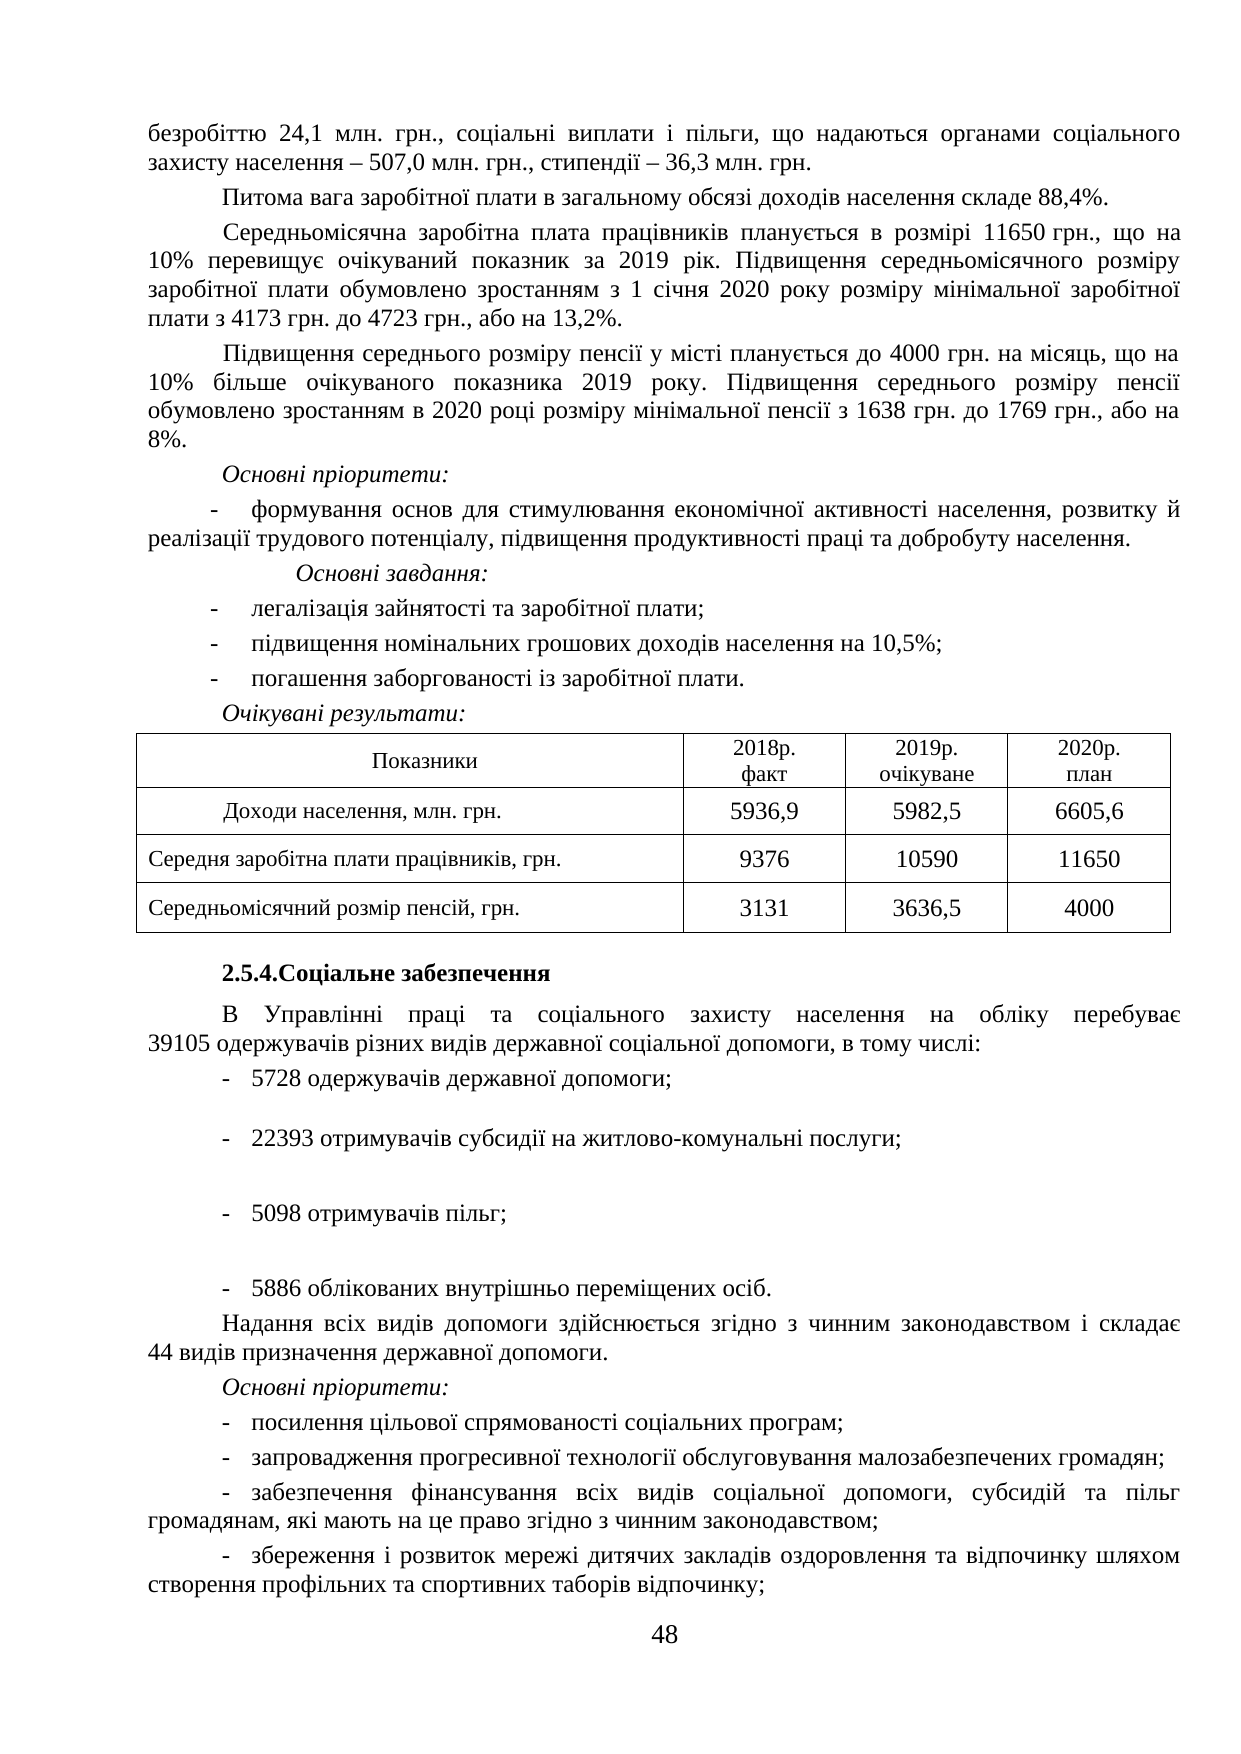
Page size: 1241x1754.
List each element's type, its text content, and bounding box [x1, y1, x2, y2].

list забезпечення фінансування всіх видів соціальної допомоги, субсидій та пільг громадянам, які мають на це право згідно з чинним законодавством; [148, 1477, 1181, 1534]
table_cell Доходи населення, млн. грн. [137, 788, 683, 834]
text Основні завдання: [177, 558, 1181, 587]
table_cell 5936,9 [684, 788, 845, 834]
table_cell Середня заробітна плати працівників, грн. [137, 835, 683, 882]
table_cell 10590 [846, 835, 1007, 882]
table_cell 11650 [1008, 835, 1170, 882]
text 2.5.4.Соціальне забезпечення [222, 958, 1181, 986]
list 5728 одержувачів державної допомоги; [222, 1063, 1181, 1091]
list підвищення номінальних грошових доходів населення на 10,5%; [148, 628, 1181, 657]
text В Управлінні праці та соціального захисту населення на обліку перебуває 39105 одержувачів різних видів державної соціальної допомоги, в тому числі: [148, 999, 1181, 1056]
table_header 2018р. факт [684, 734, 845, 787]
table_cell 3131 [684, 883, 845, 932]
table_cell 6605,6 [1008, 788, 1170, 834]
list збереження і розвиток мережі дитячих закладів оздоровлення та відпочинку шляхом створення профільних та спортивних таборів відпочинку; [148, 1541, 1181, 1598]
table_cell 4000 [1008, 883, 1170, 932]
list 5886 облікованих внутрішньо переміщених осіб. [222, 1273, 1181, 1302]
table_cell 5982,5 [846, 788, 1007, 834]
list формування основ для стимулювання економічної активності населення, розвитку й реалізації трудового потенціалу, підвищення продуктивності праці та добробуту населення. [148, 494, 1181, 552]
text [148, 118, 1181, 176]
text Очікувані результати: [177, 698, 1181, 727]
list легалізація зайнятості та заробітної плати; [148, 593, 1181, 622]
table_cell Середньомісячний розмір пенсій, грн. [137, 883, 683, 932]
text Підвищення середнього розміру пенсії у місті планується до 4000 грн. на місяць, що на 10% більше очікуваного показника 2019 року. Підвищення середнього розміру пенсії обумовлено зростанням в 2020 році розміру мінімальної пенсії з 1638 грн. до 1769 грн., або на 8%. [148, 338, 1181, 453]
table_header 2019р. очікуване [846, 734, 1007, 787]
list 5098 отримувачів пільг; [222, 1198, 1181, 1227]
text Середньомісячна заробітна плата працівників планується в розмірі 11650 грн., що на 10% перевищує очікуваний показник за 2019 рік. Підвищення середньомісячного розміру заробітної плати обумовлено зростанням з 1 січня 2020 року розміру мінімальної заробітної плати з 4173 грн. до 4723 грн., або на 13,2%. [148, 217, 1181, 332]
text Основні пріоритети: [200, 459, 1181, 488]
text Основні пріоритети: [148, 1372, 1181, 1401]
table_header 2020р. план [1008, 734, 1170, 787]
text Питома вага заробітної плати в загальному обсязі доходів населення складе 88,4%. [148, 182, 1181, 211]
text Надання всіх видів допомоги здійснюється згідно з чинним законодавством і складає 44 видів призначення державної допомоги. [148, 1308, 1181, 1366]
table_header Показники [137, 734, 683, 787]
list посилення цільової спрямованості соціальних програм; [148, 1407, 1181, 1436]
table_cell 3636,5 [846, 883, 1007, 932]
list запровадження прогресивної технології обслуговування малозабезпечених громадян; [148, 1442, 1181, 1471]
table_cell 9376 [684, 835, 845, 882]
list 22393 отримувачів субсидії на житлово-комунальні послуги; [222, 1123, 1181, 1152]
list погашення заборгованості із заробітної плати. [148, 663, 1181, 692]
